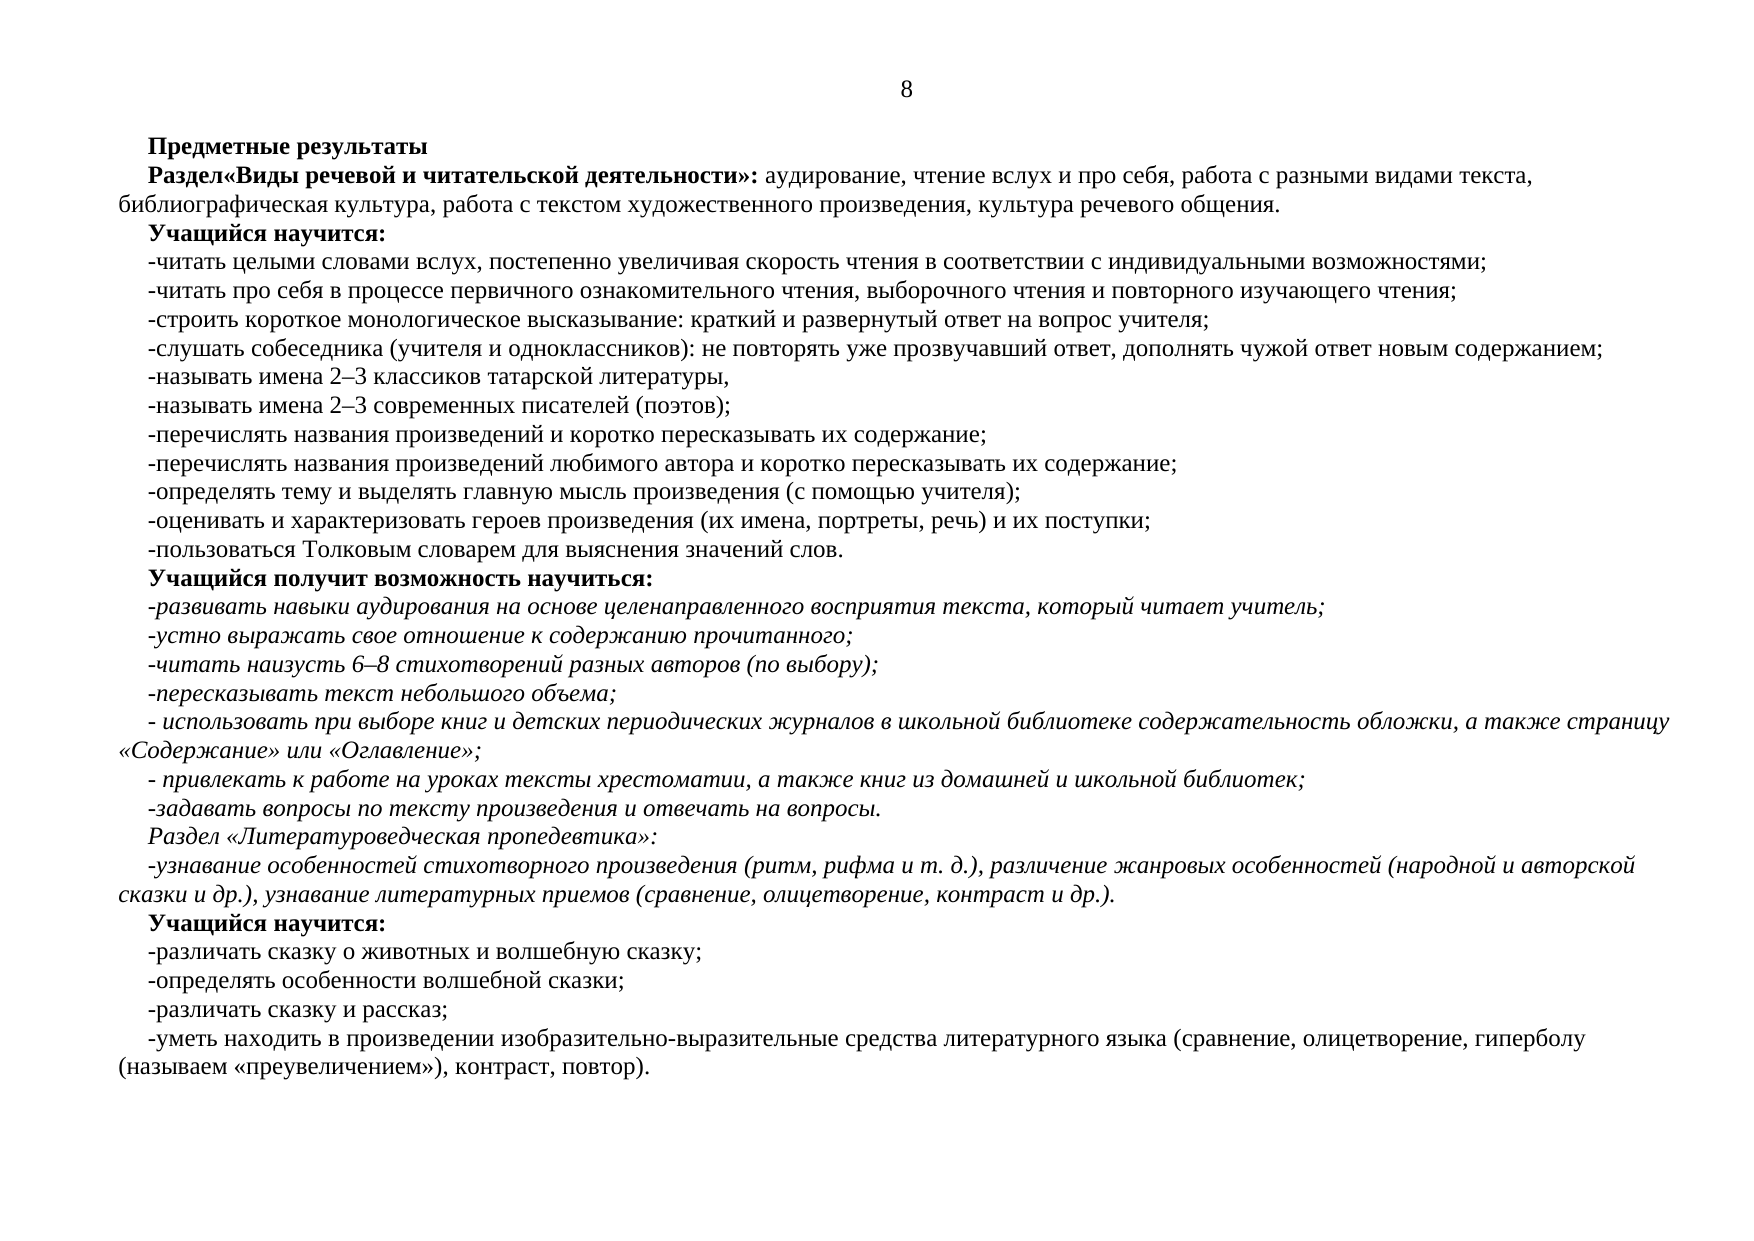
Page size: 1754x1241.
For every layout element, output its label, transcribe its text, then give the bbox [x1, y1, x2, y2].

text Учащийся научится: [118, 908, 1695, 936]
text -определять тему и выделять главную мысль произведения (с помощью учителя); [118, 476, 1695, 505]
text -слушать собеседника (учителя и одноклассников): не повторять уже прозвучавший ответ, дополнять чужой ответ новым содержанием; [118, 333, 1695, 361]
text -читать наизусть 6–8 стихотворений разных авторов (по выбору); [118, 649, 1695, 678]
text Предметные результаты [118, 131, 1695, 160]
text -определять особенности волшебной сказки; [118, 965, 1695, 994]
text Учащийся получит возможность научиться: [118, 563, 1695, 591]
text -уметь находить в произведении изобразительно-выразительные средства литературного языка (сравнение, олицетворение, гиперболу (называем «преувеличением»), контраст, повтор). [118, 1023, 1695, 1080]
text -различать сказку и рассказ; [118, 994, 1695, 1023]
text Раздел «Литературоведческая пропедевтика»: [118, 821, 1695, 850]
text -задавать вопросы по тексту произведения и отвечать на вопросы. [118, 793, 1695, 821]
text -пересказывать текст небольшого объема; [118, 678, 1695, 706]
text -читать целыми словами вслух, постепенно увеличивая скорость чтения в соответствии с индивидуальными возможностями; [118, 246, 1695, 275]
text - использовать при выборе книг и детских периодических журналов в школьной библиотеке содержательность обложки, а также страницу «Содержание» или «Оглавление»; [118, 706, 1695, 764]
text -перечислять названия произведений и коротко пересказывать их содержание; [118, 419, 1695, 448]
text -пользоваться Толковым словарем для выяснения значений слов. [118, 534, 1695, 563]
text Учащийся научится: [118, 218, 1695, 246]
text -устно выражать свое отношение к содержанию прочитанного; [118, 620, 1695, 649]
text -различать сказку о животных и волшебную сказку; [118, 936, 1695, 965]
text -развивать навыки аудирования на основе целенаправленного восприятия текста, который читает учитель; [118, 591, 1695, 620]
text -называть имена 2–3 современных писателей (поэтов); [118, 390, 1695, 419]
text -называть имена 2–3 классиков татарской литературы, [118, 361, 1695, 390]
text -перечислять названия произведений любимого автора и коротко пересказывать их содержание; [118, 448, 1695, 476]
text - привлекать к работе на уроках тексты хрестоматии, а также книг из домашней и школьной библиотек; [118, 764, 1695, 793]
text -строить короткое монологическое высказывание: краткий и развернутый ответ на вопрос учителя; [118, 304, 1695, 333]
text -читать про себя в процессе первичного ознакомительного чтения, выборочного чтения и повторного изучающего чтения; [118, 275, 1695, 304]
text -оценивать и характеризовать героев произведения (их имена, портреты, речь) и их поступки; [118, 505, 1695, 534]
text Раздел«Виды речевой и читательской деятельности»: аудирование, чтение вслух и про себя, работа с разными видами текста, библиографическая культура, работа с текстом художественного произведения, культура речевого общения. [118, 160, 1695, 218]
text -узнавание особенностей стихотворного произведения (ритм, рифма и т. д.), различение жанровых особенностей (народной и авторской сказки и др.), узнавание литературных приемов (сравнение, олицетворение, контраст и др.). [118, 850, 1695, 908]
